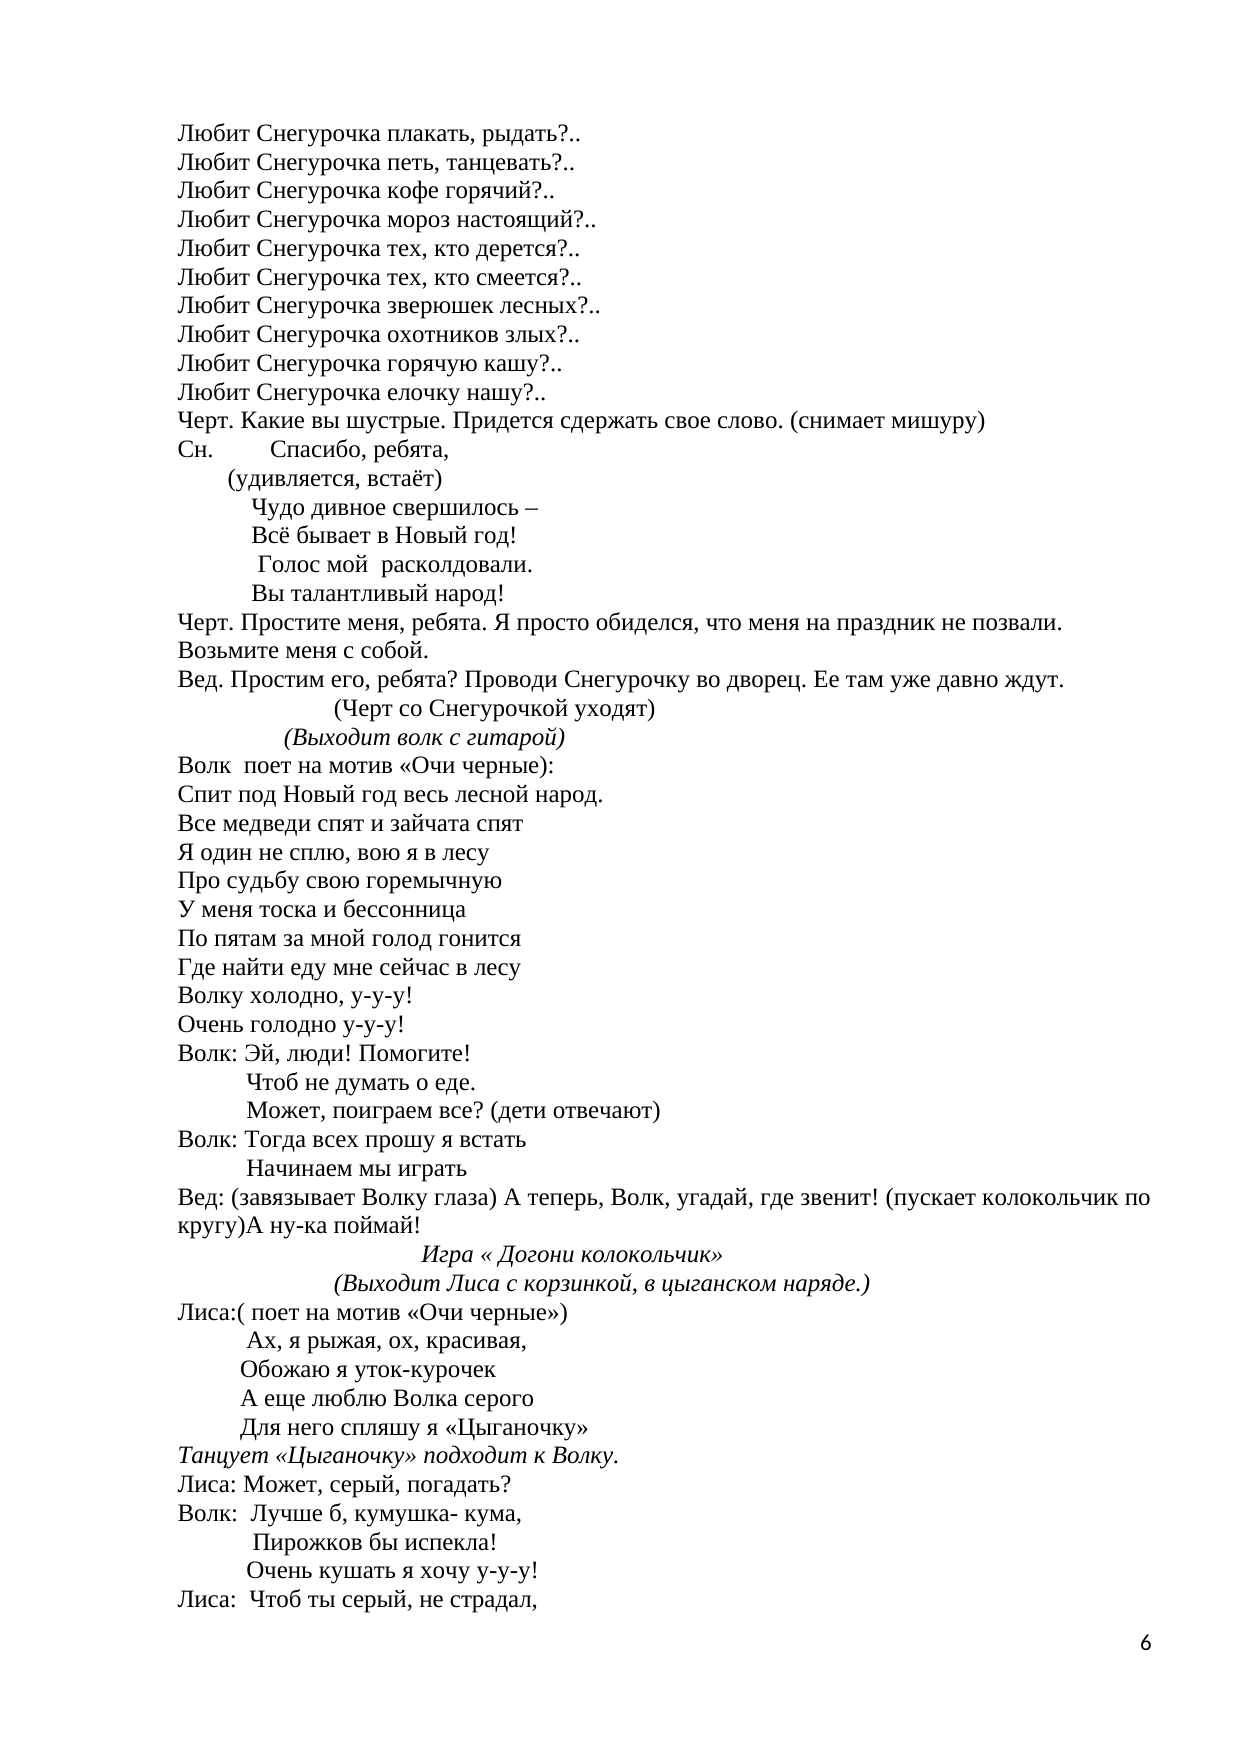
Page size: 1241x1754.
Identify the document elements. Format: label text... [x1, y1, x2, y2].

text Волк: Лучше б, кумушка- кума, [177, 1498, 1152, 1527]
text Вед. Простим его, ребята? Проводи Снегурочку во дворец. Ее там уже давно ждут. [177, 664, 1152, 693]
text Лиса: Может, серый, погадать? [177, 1469, 1152, 1498]
text По пятам за мной голод гонится [177, 923, 1152, 952]
text Лиса: Чтоб ты серый, не страдал, [177, 1584, 1152, 1613]
text Волку холодно, у-у-у! [177, 981, 1152, 1009]
text Все медведи спят и зайчата спят [177, 808, 1152, 837]
text Черт. Простите меня, ребята. Я просто обиделся, что меня на праздник не позвали. Возьмите меня с собой. [177, 607, 1152, 664]
text Очень кушать я хочу у-у-у! [177, 1556, 1152, 1584]
text А еще люблю Волка серого [177, 1383, 1152, 1412]
text Я один не сплю, вою я в лесу [177, 837, 1152, 866]
text Может, поиграем все? (дети отвечают) [177, 1096, 1152, 1124]
text Сн. Спасибо, ребята, [177, 434, 1152, 463]
text Волк поет на мотив «Очи черные): [177, 751, 1152, 779]
text Вы талантливый народ! [177, 578, 1152, 607]
text Черт. Какие вы шустрые. Придется сдержать свое слово. (снимает мишуру) [177, 406, 1152, 434]
text Очень голодно у-у-у! [177, 1009, 1152, 1038]
text Пирожков бы испекла! [177, 1527, 1152, 1556]
text Начинаем мы играть [177, 1153, 1152, 1182]
text (Выходит Лиса с корзинкой, в цыганском наряде.) [177, 1268, 1152, 1297]
text Где найти еду мне сейчас в лесу [177, 952, 1152, 981]
text Вед: (завязывает Волку глаза) А теперь, Волк, угадай, где звенит! (пускает колокольчик по кругу)А ну-ка поймай! [177, 1182, 1152, 1239]
text Лиса:( поет на мотив «Очи черные») [177, 1297, 1152, 1326]
text У меня тоска и бессонница [177, 894, 1152, 923]
text Всё бывает в Новый год! [177, 521, 1152, 549]
text Танцует «Цыганочку» подходит к Волку. [177, 1441, 1152, 1469]
text (Черт со Снегурочкой уходят) [177, 693, 1152, 722]
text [177, 118, 1152, 406]
text (удивляется, встаёт) [177, 463, 1152, 492]
text Обожаю я уток-курочек [177, 1354, 1152, 1383]
text Спит под Новый год весь лесной народ. [177, 779, 1152, 808]
text Для него спляшу я «Цыганочку» [177, 1412, 1152, 1441]
text Волк: Тогда всех прошу я встать [177, 1124, 1152, 1153]
text Про судьбу свою горемычную [177, 866, 1152, 894]
text Чтоб не думать о еде. [177, 1067, 1152, 1096]
text Ах, я рыжая, ох, красивая, [177, 1326, 1152, 1354]
text (Выходит волк с гитарой) [177, 722, 1152, 751]
text Голос мой расколдовали. [177, 549, 1152, 578]
text Волк: Эй, люди! Помогите! [177, 1038, 1152, 1067]
text Чудо дивное свершилось – [177, 492, 1152, 521]
text Игра « Догони колокольчик» [177, 1239, 1152, 1268]
